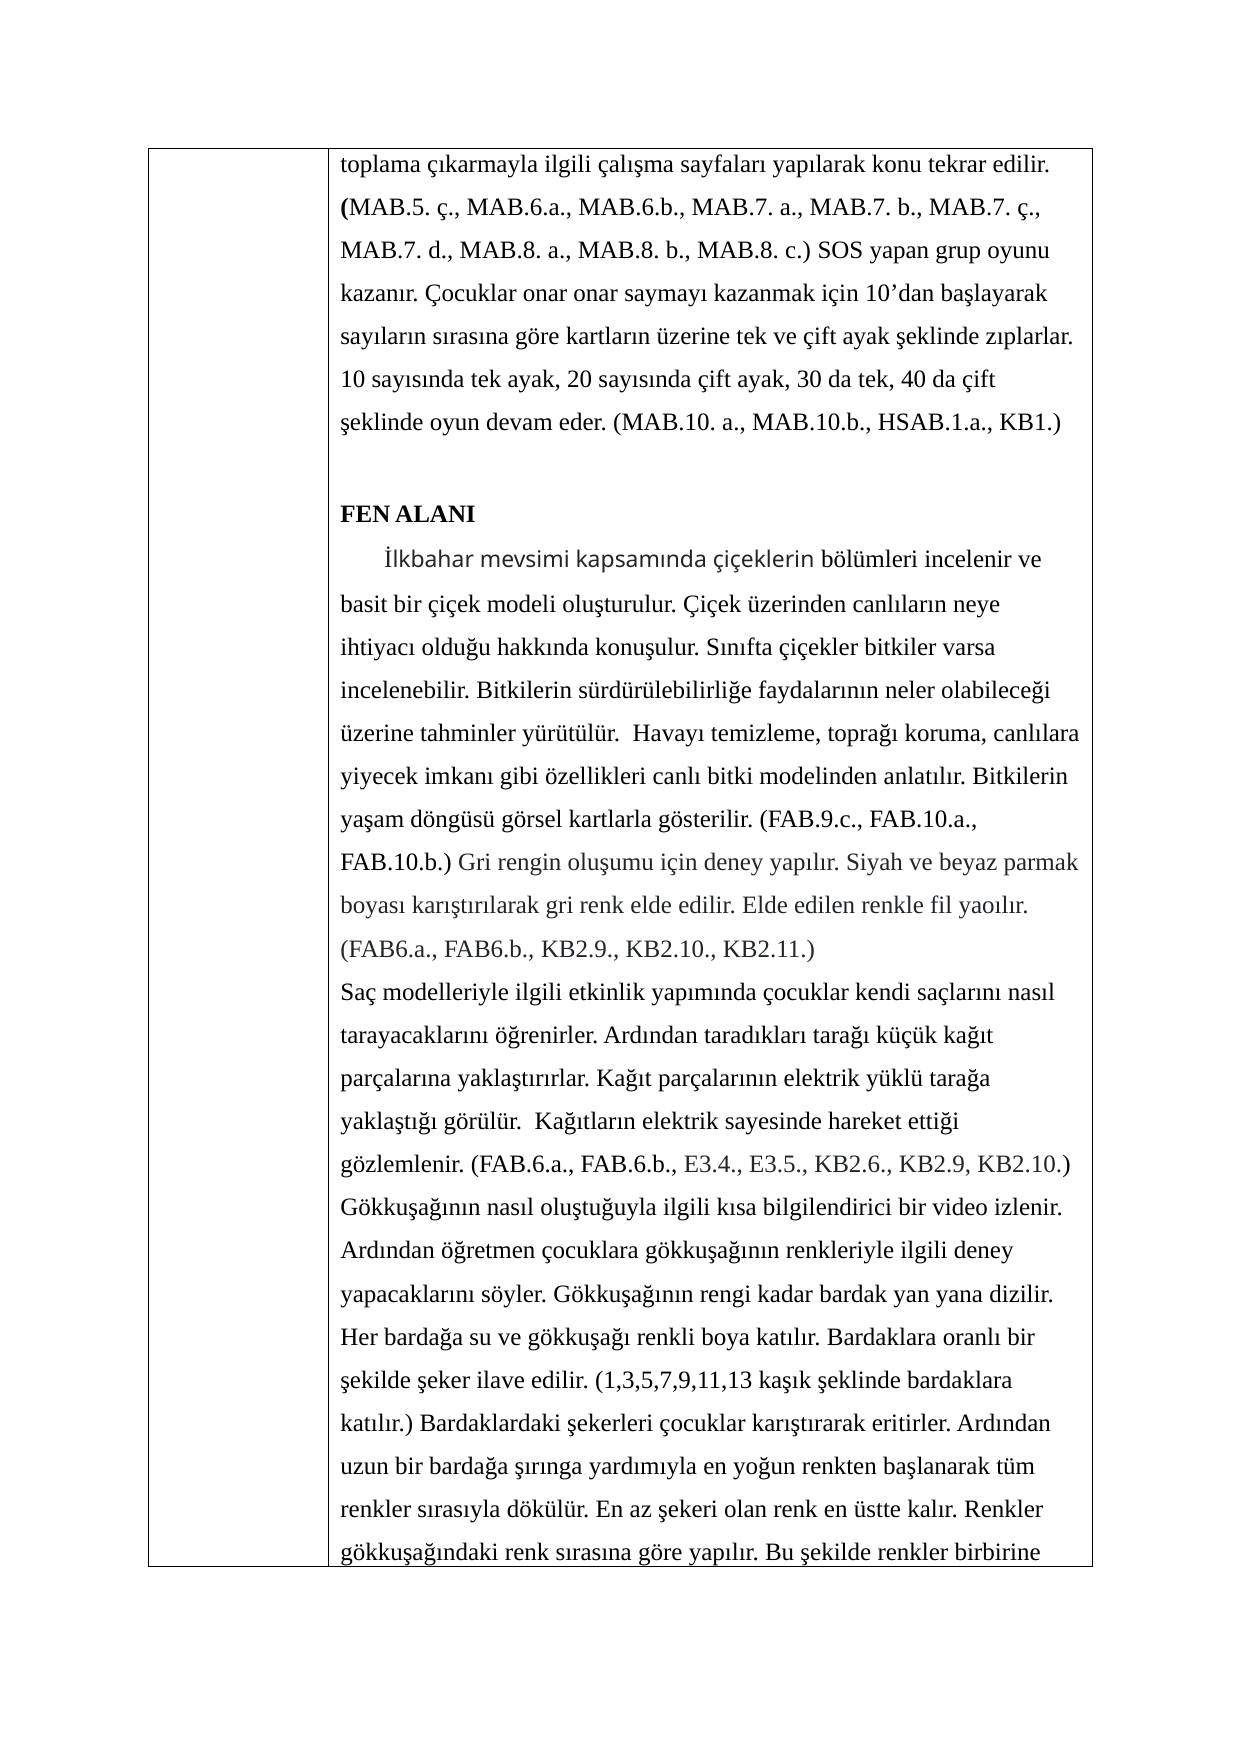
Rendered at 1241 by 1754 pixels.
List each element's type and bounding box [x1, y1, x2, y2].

table_header [149, 149, 328, 1566]
table_header [329, 149, 1092, 1566]
